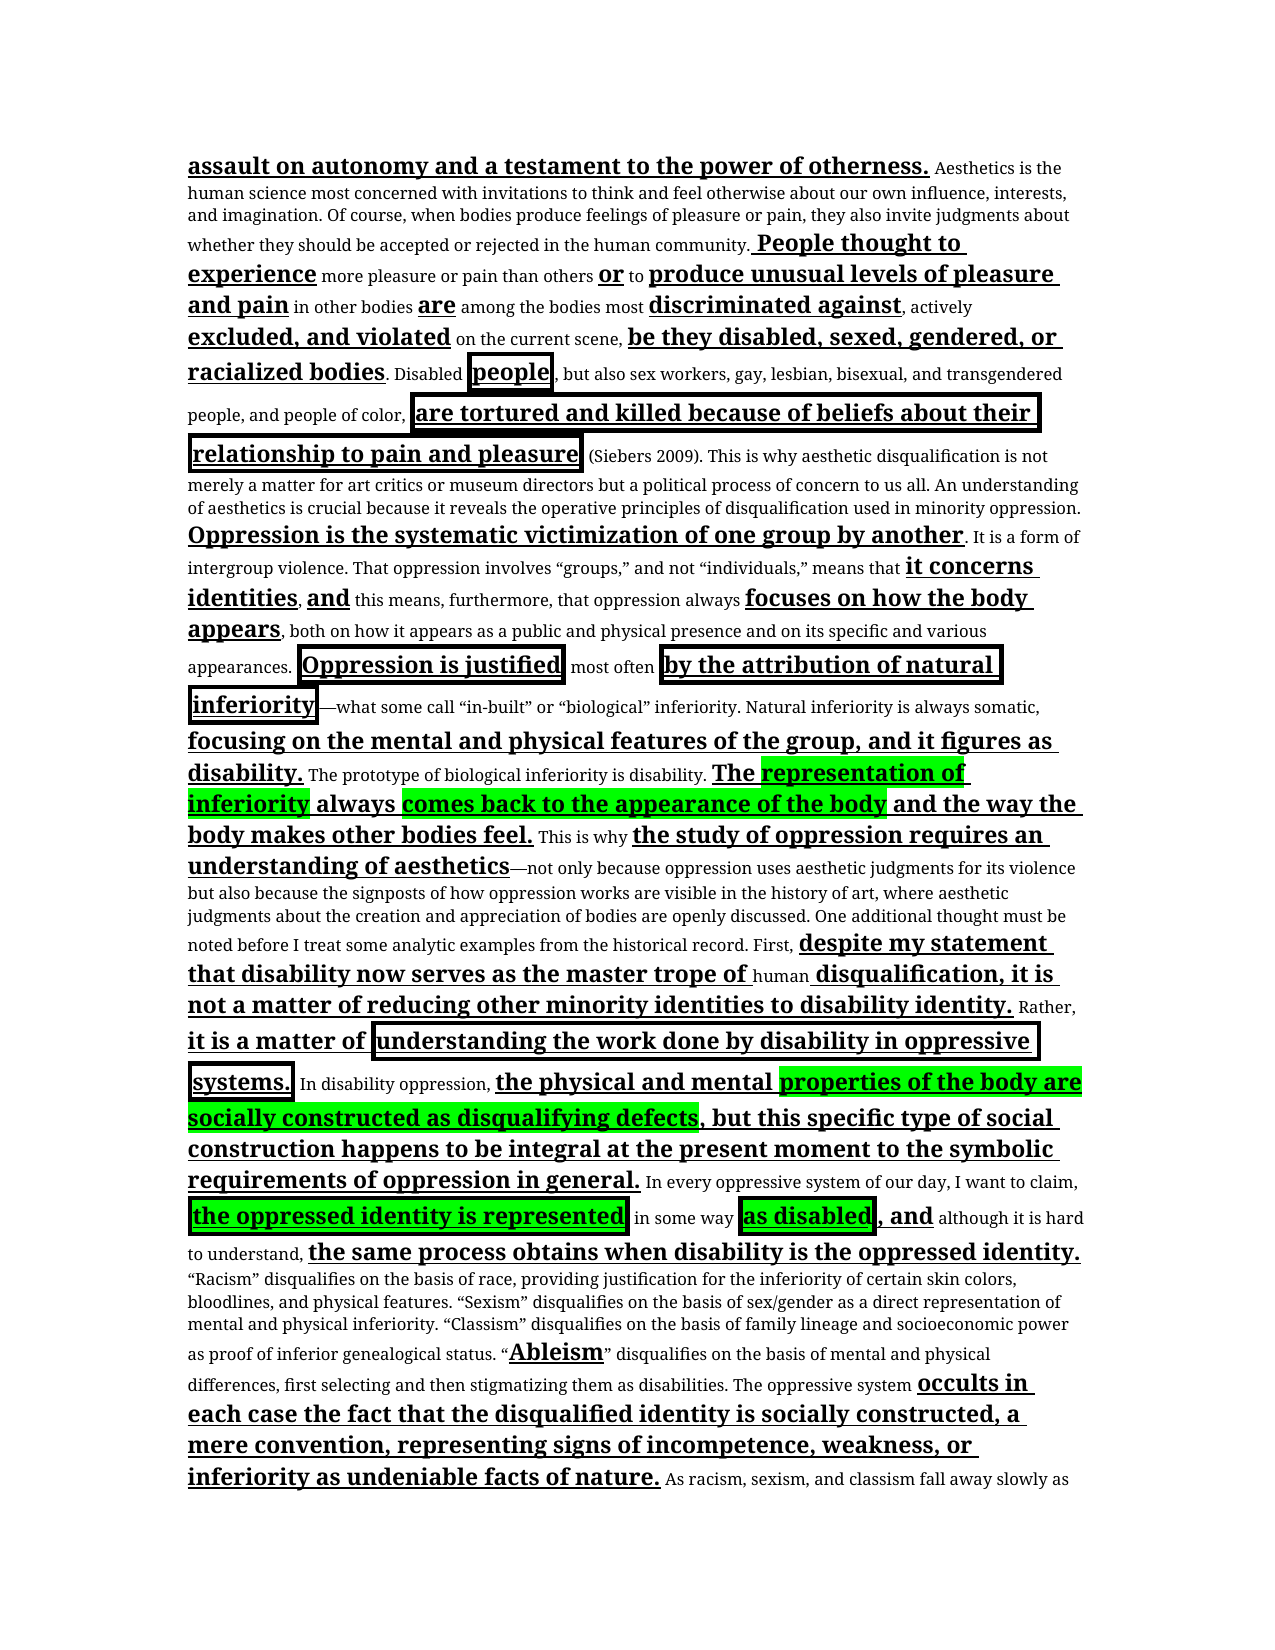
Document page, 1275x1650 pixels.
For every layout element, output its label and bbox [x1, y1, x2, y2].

text [187, 150, 1087, 1492]
